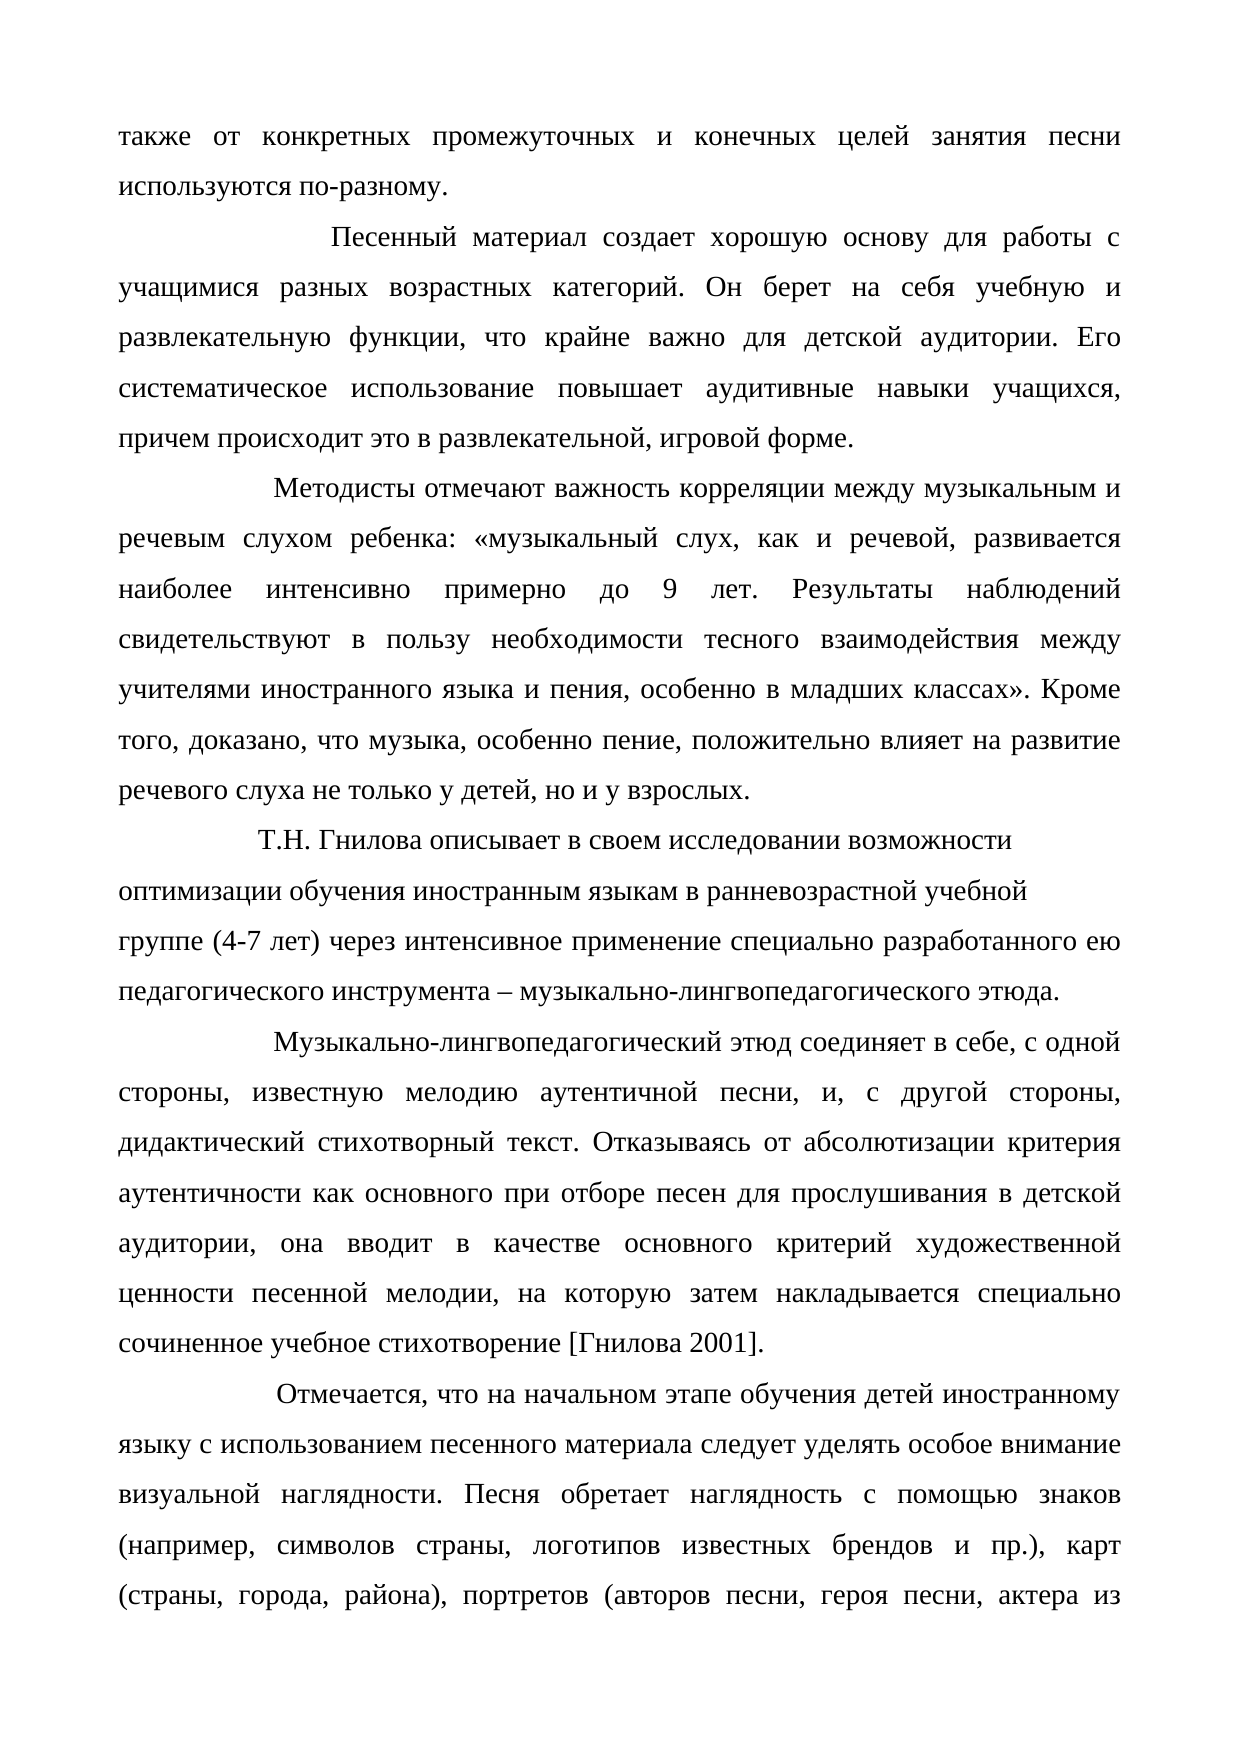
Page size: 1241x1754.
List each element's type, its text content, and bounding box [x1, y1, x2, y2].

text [118, 1376, 1122, 1611]
text оптимизации обучения иностранным языкам в ранневозрастной учебной [118, 873, 1122, 906]
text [118, 118, 1122, 202]
text Песенный материал создает хорошую основу для работы с учащимися разных возрастных категорий. Он берет на себя учебную и развлекательную функции, что крайне важно для детской аудитории. Его систематическое использование повышает аудитивные навыки учащихся, причем происходит это в развлекательной, игровой форме. [118, 219, 1122, 453]
text Музыкально-лингвопедагогический этюд соединяет в себе, с одной стороны, известную мелодию аутентичной песни, и, с другой стороны, дидактический стихотворный текст. Отказываясь от абсолютизации критерия аутентичности как основного при отборе песен для прослушивания в детской аудитории, она вводит в качестве основного критерий художественной ценности песенной мелодии, на которую затем накладывается специально сочиненное учебное стихотворение [Гнилова 2001]. [118, 1024, 1122, 1359]
text Методисты отмечают важность корреляции между музыкальным и речевым слухом ребенка: «музыкальный слух, как и речевой, развивается наиболее интенсивно примерно до 9 лет. Результаты наблюдений свидетельствуют в пользу необходимости тесного взаимодействия между учителями иностранного языка и пения, особенно в младших классах». Кроме того, доказано, что музыка, особенно пение, положительно влияет на развитие речевого слуха не только у детей, но и у взрослых. [118, 470, 1122, 806]
text группе (4-7 лет) через интенсивное применение специально разработанного ею педагогического инструмента – музыкально-лингвопедагогического этюда. [118, 923, 1122, 1007]
text Т.Н. Гнилова описывает в своем исследовании возможности [118, 822, 1122, 856]
